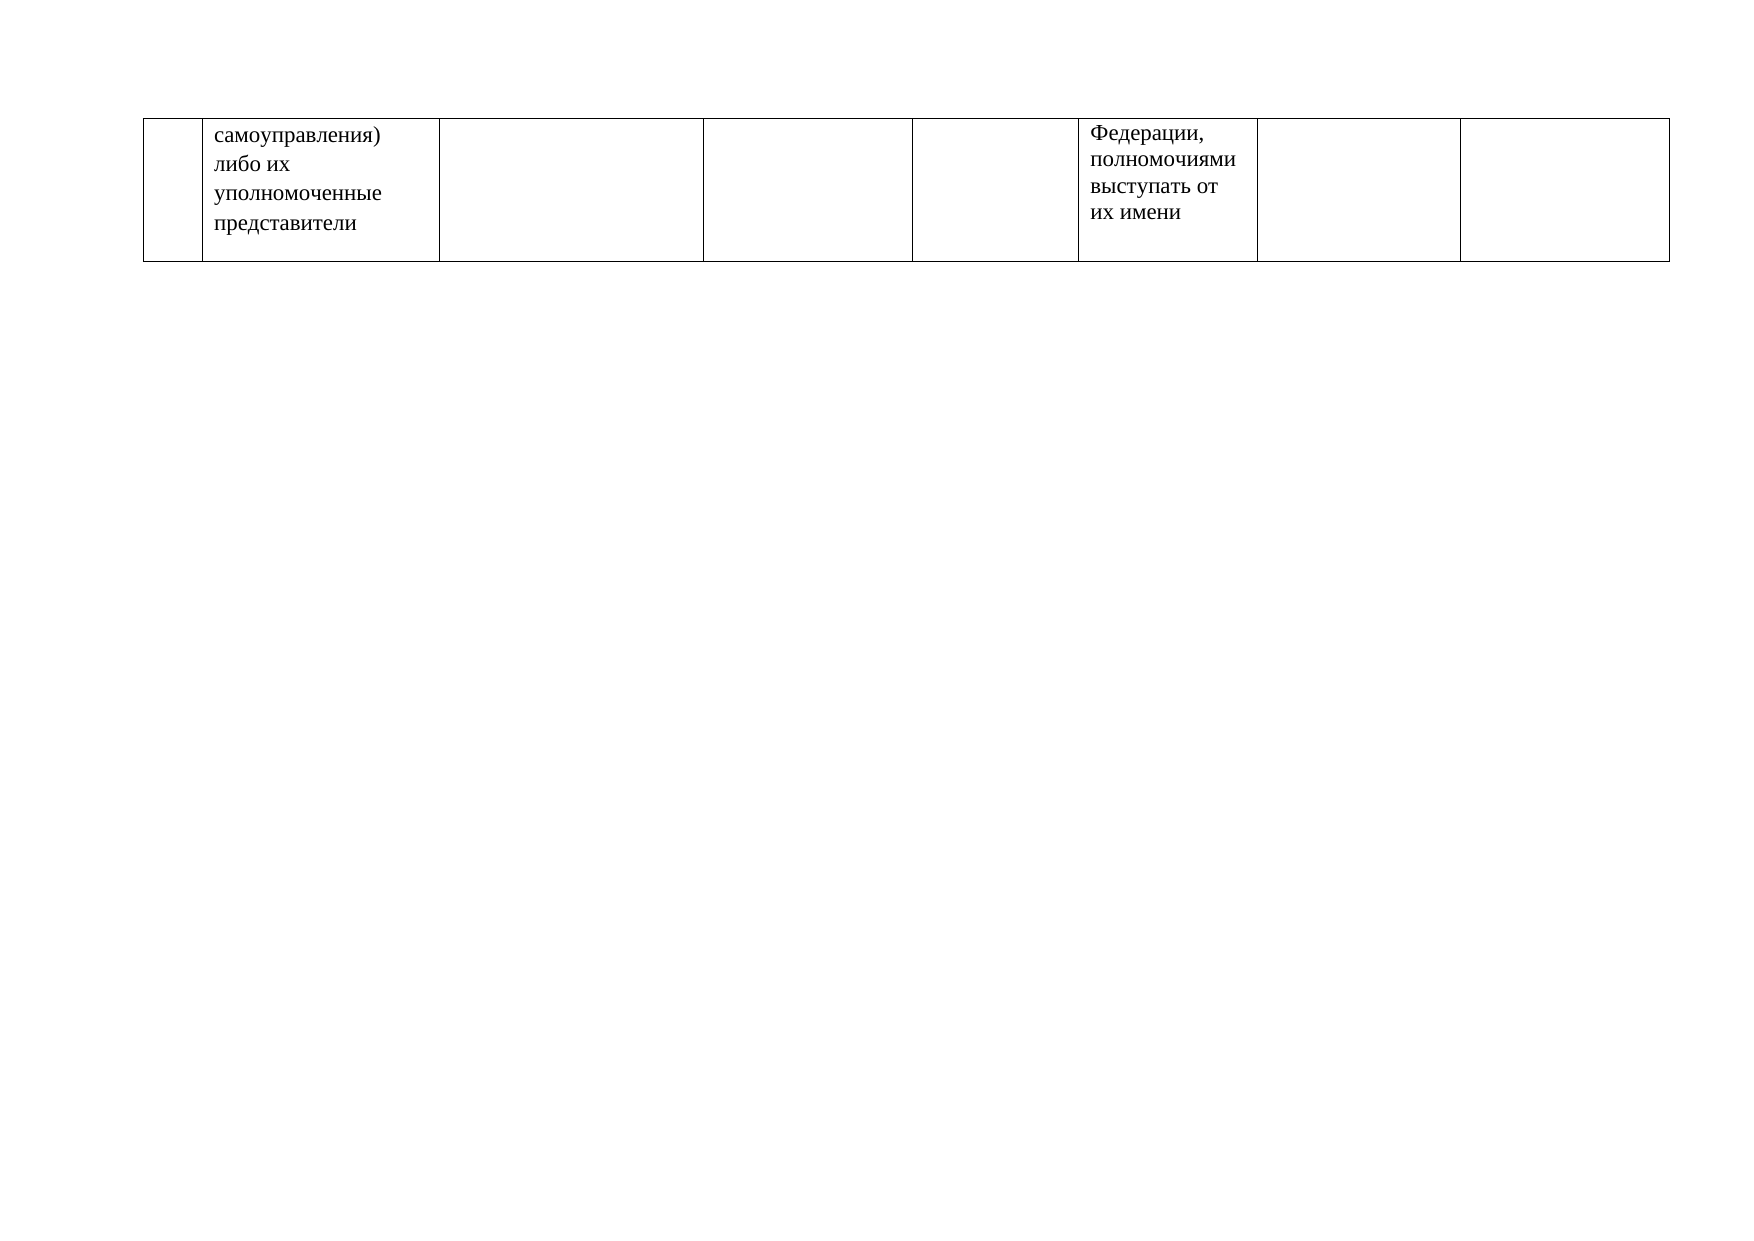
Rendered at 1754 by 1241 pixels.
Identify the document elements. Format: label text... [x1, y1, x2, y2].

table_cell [1079, 119, 1257, 261]
table_cell - [1461, 119, 1669, 261]
table_cell - [1258, 119, 1460, 261]
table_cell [203, 119, 439, 261]
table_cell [704, 119, 912, 261]
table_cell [440, 119, 703, 261]
table_cell 1 [144, 119, 202, 261]
table_cell да [913, 119, 1078, 261]
